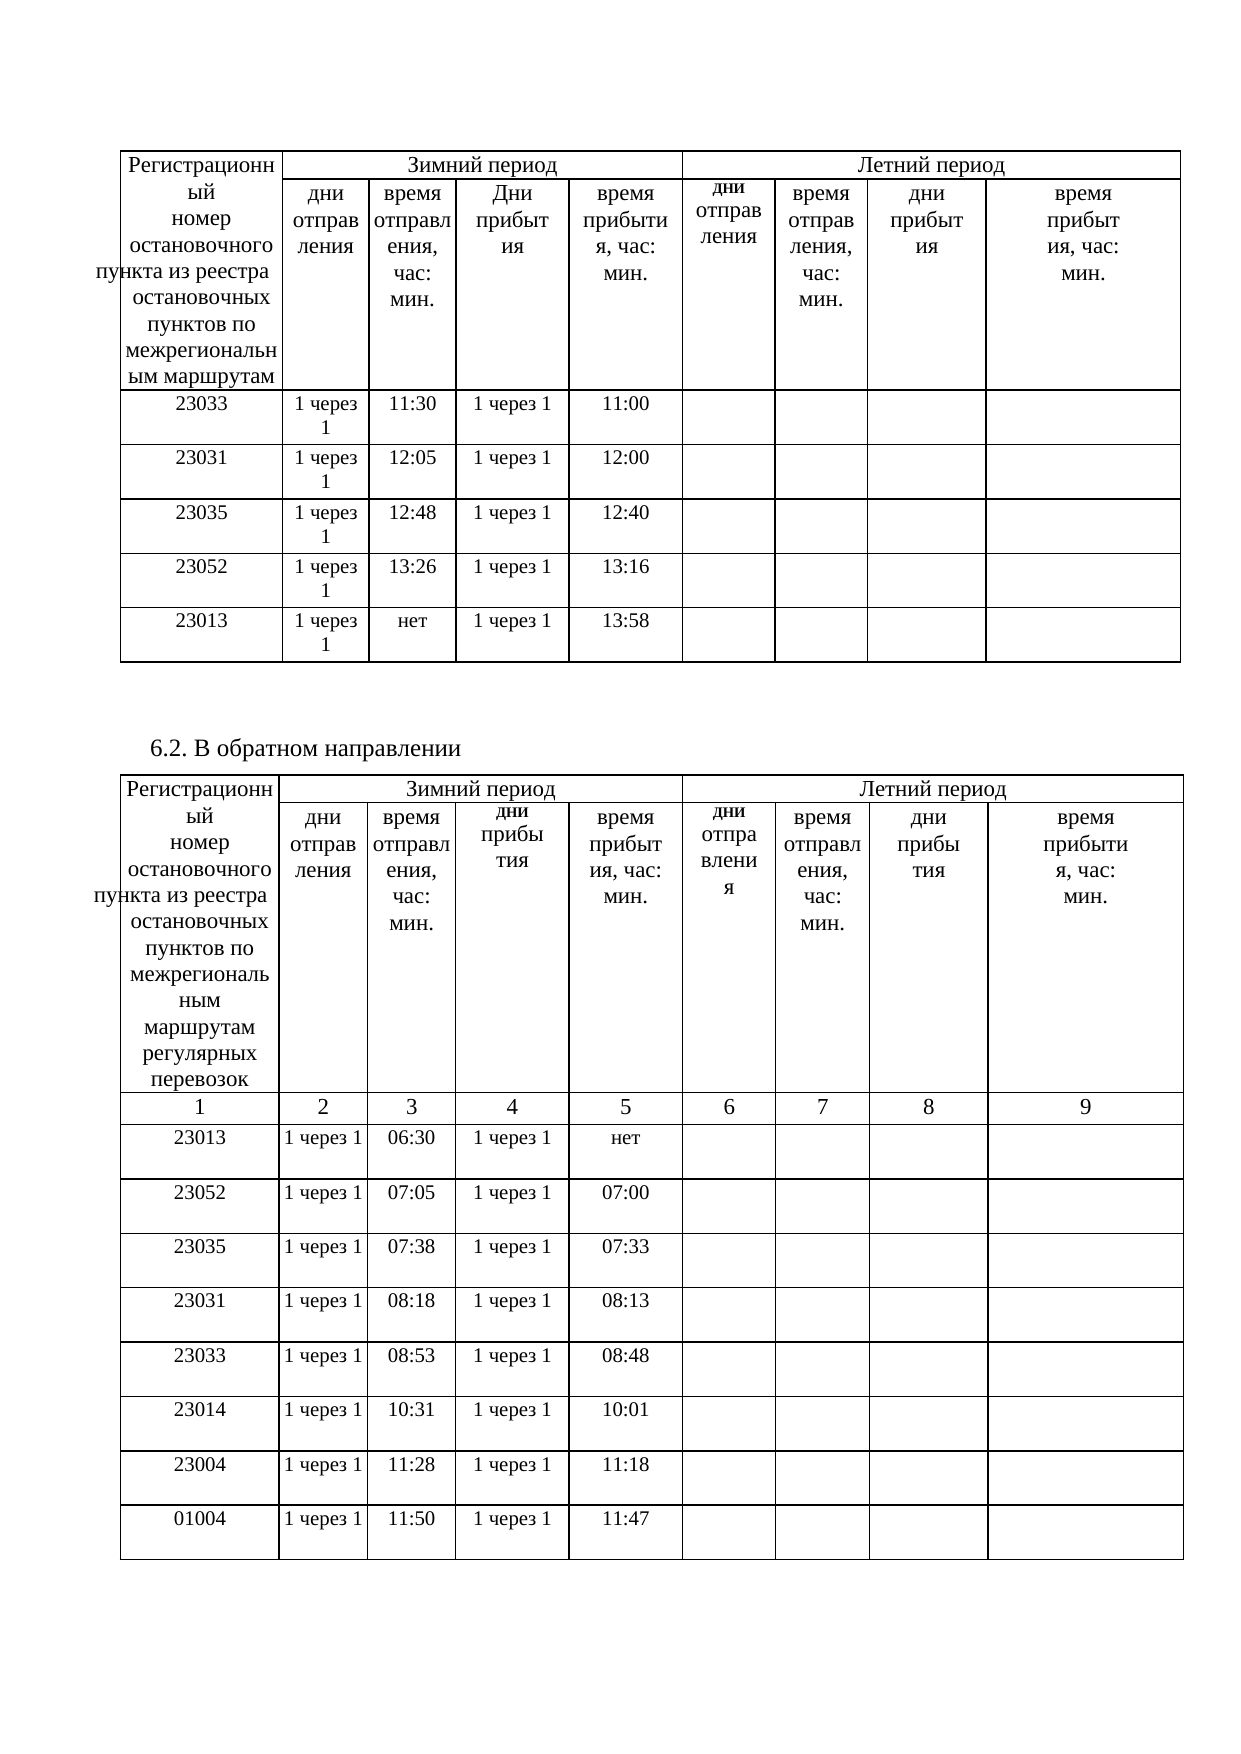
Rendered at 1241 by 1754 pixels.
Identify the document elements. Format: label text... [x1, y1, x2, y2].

table_cell 12:48 [370, 500, 455, 552]
table_cell [870, 1180, 987, 1232]
table_cell 1 через 1 [280, 1452, 367, 1504]
table_cell 07:38 [368, 1234, 455, 1287]
table_cell 08:18 [368, 1288, 455, 1341]
table_cell [776, 1506, 869, 1559]
table_cell дни отправ ления [283, 180, 368, 389]
table_cell [683, 1343, 775, 1396]
table_cell время отправл ения, час: мин. [776, 803, 869, 1092]
table_cell 10:01 [570, 1397, 682, 1450]
table_cell 23031 [121, 1288, 278, 1341]
table_cell 1 через 1 [457, 391, 568, 444]
table_cell 23013 [121, 1125, 278, 1178]
table_cell дни отправ ления [280, 803, 367, 1092]
table_cell 6 [683, 1093, 775, 1124]
table_cell [987, 500, 1180, 552]
table_cell 23014 [121, 1397, 278, 1450]
table_cell 1 через 1 [456, 1125, 568, 1178]
table_cell [683, 1234, 775, 1287]
table_cell 1 через 1 [456, 1288, 568, 1341]
table_cell [987, 445, 1180, 498]
table_cell [776, 1234, 869, 1287]
table_cell [987, 608, 1180, 661]
table_cell нет [370, 608, 455, 661]
table_cell [989, 1506, 1183, 1559]
table_cell 2 [280, 1093, 367, 1124]
table_cell [683, 554, 774, 607]
table_cell [870, 1343, 987, 1396]
table_cell время прибыт ия, час: мин. [987, 180, 1180, 389]
table_header Регистрационный номер остановочного пункта из реестра остановочных пунктов по межрегиональным маршрутам регулярных перевозок [121, 152, 282, 389]
table_cell [776, 1397, 869, 1450]
table_cell [987, 554, 1180, 607]
table_cell 11:28 [368, 1452, 455, 1504]
table_cell 07:05 [368, 1180, 455, 1232]
table_cell [870, 1125, 987, 1178]
table_cell ДНИ прибы тия [456, 803, 568, 1092]
table_cell [989, 1288, 1183, 1341]
table_cell [683, 500, 774, 552]
table_cell ДНИ отправ ления [683, 180, 774, 389]
table_cell [870, 1397, 987, 1450]
table_cell [870, 1234, 987, 1287]
table_cell [683, 1125, 775, 1178]
table_cell [987, 391, 1180, 444]
table_cell 5 [570, 1093, 682, 1124]
table_cell 1 через 1 [457, 445, 568, 498]
table_cell 06:30 [368, 1125, 455, 1178]
table_cell 1 через 1 [283, 391, 368, 444]
text 6.2. В обратном направлении [150, 733, 1090, 761]
table_cell время прибыт ия, час: мин. [570, 803, 682, 1092]
table_cell 13:26 [370, 554, 455, 607]
table_cell [989, 1234, 1183, 1287]
table_cell [683, 445, 774, 498]
table_cell 1 через 1 [280, 1343, 367, 1396]
table_cell 12:40 [570, 500, 682, 552]
table_cell 13:58 [570, 608, 682, 661]
table_cell время отправл ения, час: мин. [370, 180, 455, 389]
table_cell 1 через 1 [280, 1397, 367, 1450]
table_cell [776, 391, 867, 444]
table_cell 1 через 1 [457, 554, 568, 607]
table_cell [776, 1343, 869, 1396]
table_cell 1 через 1 [280, 1234, 367, 1287]
table_cell [989, 1343, 1183, 1396]
table_cell 23004 [121, 1452, 278, 1504]
table_cell [683, 391, 774, 444]
table_cell 23033 [121, 391, 282, 444]
table_header Летний период [683, 776, 1183, 802]
table_cell 1 через 1 [456, 1343, 568, 1396]
table_cell 08:13 [570, 1288, 682, 1341]
table_cell время прибыти я, час: мин. [989, 803, 1183, 1092]
table_cell время отправл ения, час: мин. [368, 803, 455, 1092]
table_cell 11:00 [570, 391, 682, 444]
table_header Регистрационный номер остановочного пункта из реестра остановочных пунктов по межрегиональным маршрутам регулярных перевозок [121, 776, 278, 1092]
table_cell 23052 [121, 554, 282, 607]
table_cell 1 через 1 [283, 608, 368, 661]
table_cell 3 [368, 1093, 455, 1124]
table_cell 23013 [121, 608, 282, 661]
table_cell 23035 [121, 500, 282, 552]
table_cell [683, 1288, 775, 1341]
table_cell 1 через 1 [280, 1125, 367, 1178]
table_cell [776, 500, 867, 552]
table_cell 08:48 [570, 1343, 682, 1396]
table_cell 07:33 [570, 1234, 682, 1287]
table_cell 1 через 1 [280, 1180, 367, 1232]
table_cell 1 через 1 [456, 1180, 568, 1232]
table_cell 12:00 [570, 445, 682, 498]
table_cell 07:00 [570, 1180, 682, 1232]
table_cell [868, 391, 985, 444]
table_cell 23052 [121, 1180, 278, 1232]
table_cell [776, 554, 867, 607]
table_cell 1 через 1 [456, 1397, 568, 1450]
table_cell [683, 1506, 775, 1559]
table_cell 23035 [121, 1234, 278, 1287]
table_header Летний период [683, 152, 1180, 178]
table_cell время прибыти я, час: мин. [570, 180, 682, 389]
table_cell [868, 608, 985, 661]
table_cell 11:18 [570, 1452, 682, 1504]
table_cell 9 [989, 1093, 1183, 1124]
table_cell [683, 1180, 775, 1232]
table_cell 1 через 1 [457, 608, 568, 661]
table_cell [868, 500, 985, 552]
table_cell 12:05 [370, 445, 455, 498]
table_cell Дни прибыт ия [457, 180, 568, 389]
table_cell [776, 1288, 869, 1341]
table_cell [868, 554, 985, 607]
table_cell 1 через 1 [456, 1506, 568, 1559]
table_cell 1 через 1 [283, 554, 368, 607]
table_cell ДНИ отпра влени я [683, 803, 775, 1092]
table_cell 13:16 [570, 554, 682, 607]
table_cell 4 [456, 1093, 568, 1124]
table_cell дни прибы тия [870, 803, 987, 1092]
table_cell 23031 [121, 445, 282, 498]
table_cell [870, 1452, 987, 1504]
table_cell [870, 1288, 987, 1341]
table_cell 11:30 [370, 391, 455, 444]
table_cell [776, 608, 867, 661]
table_cell [683, 1452, 775, 1504]
table_cell 1 через 1 [283, 445, 368, 498]
table_cell 10:31 [368, 1397, 455, 1450]
table_header Зимний период [280, 776, 682, 802]
table_cell 1 через 1 [283, 500, 368, 552]
table_cell 1 через 1 [457, 500, 568, 552]
table_cell [683, 608, 774, 661]
table_cell 08:53 [368, 1343, 455, 1396]
table_cell 11:47 [570, 1506, 682, 1559]
table_cell 7 [776, 1093, 869, 1124]
table_cell [776, 1452, 869, 1504]
table_cell [683, 1397, 775, 1450]
table_cell [989, 1180, 1183, 1232]
table_cell нет [570, 1125, 682, 1178]
table_cell 11:50 [368, 1506, 455, 1559]
table_cell [868, 445, 985, 498]
table_cell [989, 1125, 1183, 1178]
table_cell [989, 1452, 1183, 1504]
table_cell 1 через 1 [456, 1234, 568, 1287]
table_cell 23033 [121, 1343, 278, 1396]
table_header Зимний период [283, 152, 682, 178]
table_cell 1 через 1 [280, 1288, 367, 1341]
table_cell дни прибыт ия [868, 180, 985, 389]
table_cell [776, 1180, 869, 1232]
table_cell [776, 1125, 869, 1178]
table_cell 1 через 1 [456, 1452, 568, 1504]
table_cell [870, 1506, 987, 1559]
table_cell 8 [870, 1093, 987, 1124]
table_cell 1 [121, 1093, 278, 1124]
table_cell [989, 1397, 1183, 1450]
table_cell время отправ ления, час: мин. [776, 180, 867, 389]
table_cell [776, 445, 867, 498]
table_cell 1 через 1 [280, 1506, 367, 1559]
table_cell 01004 [121, 1506, 278, 1559]
